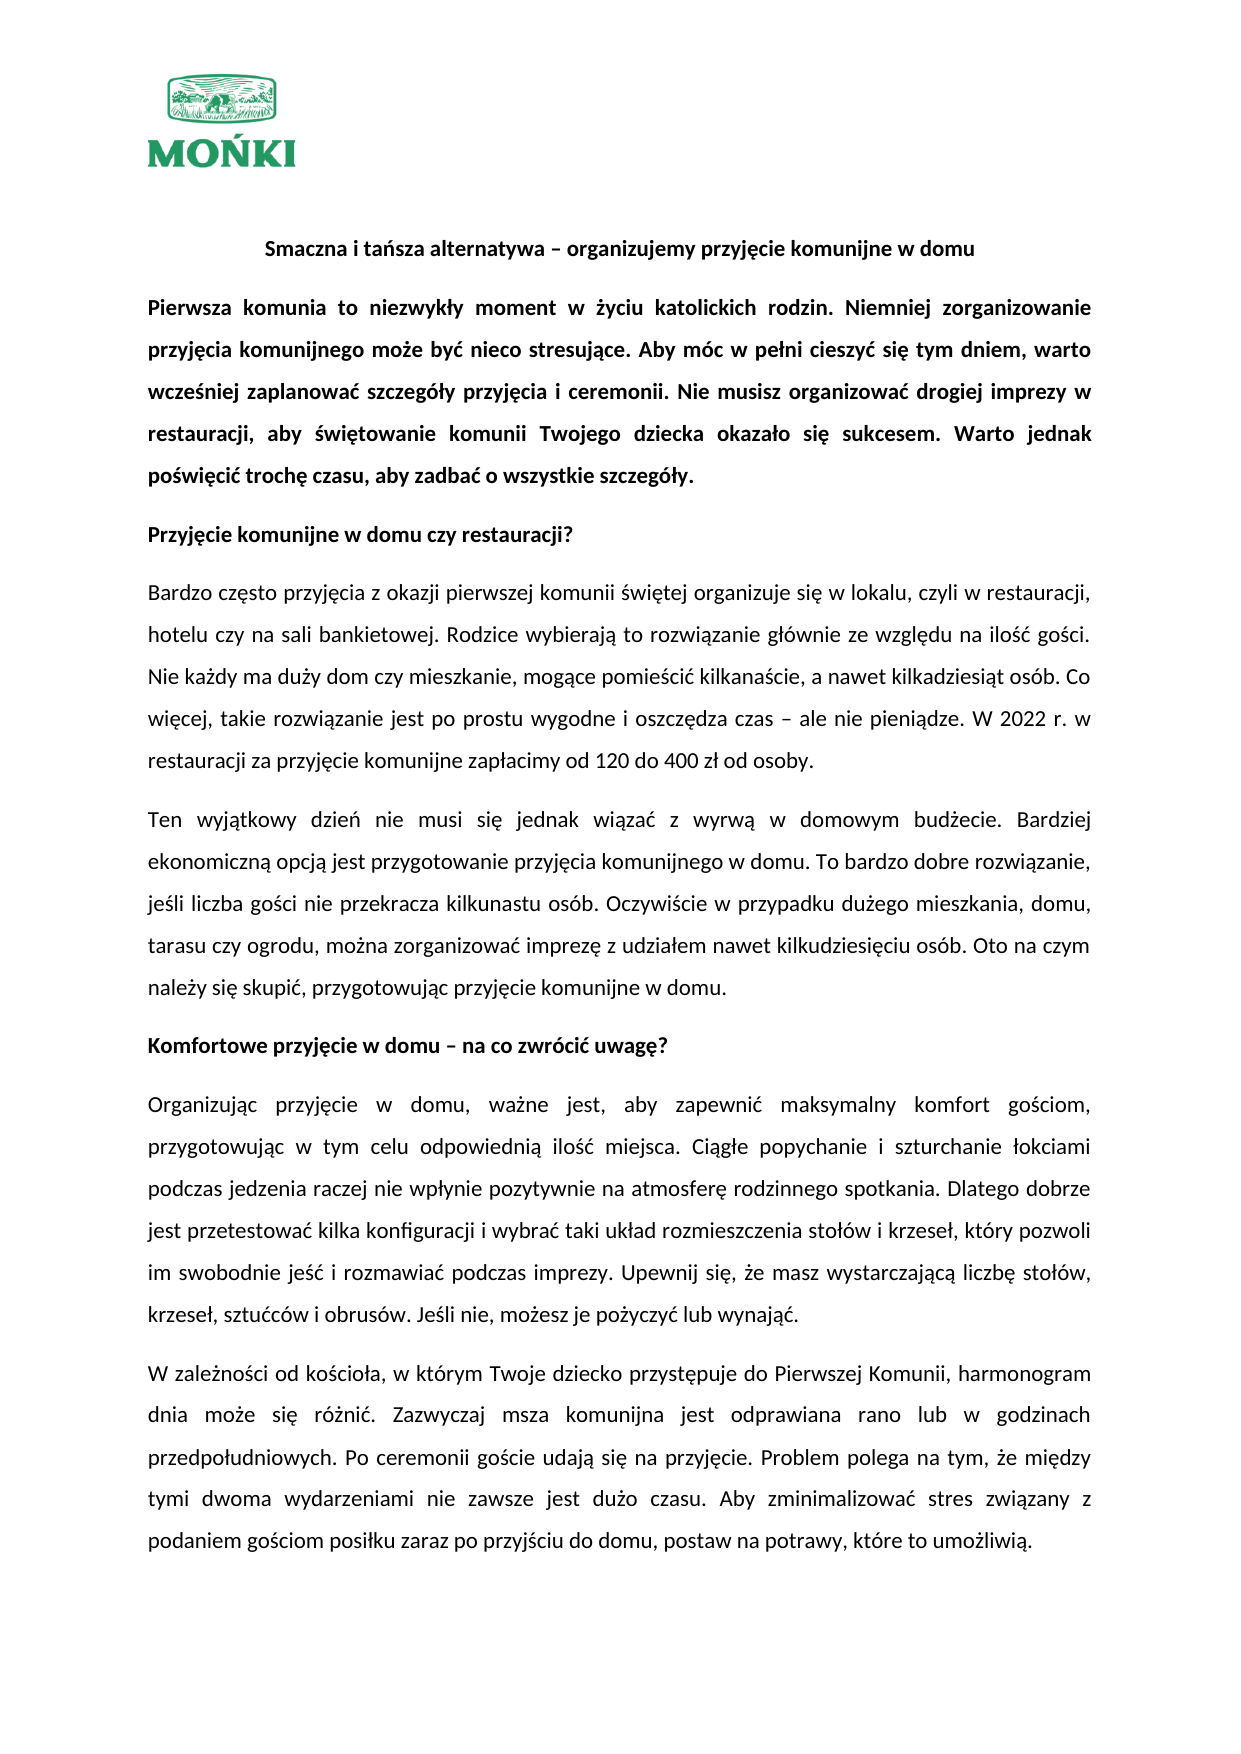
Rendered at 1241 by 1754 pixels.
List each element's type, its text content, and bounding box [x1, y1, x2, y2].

text Przyjęcie komunijne w domu czy restauracji? [148, 520, 1093, 548]
text Bardzo często przyjęcia z okazji pierwszej komunii świętej organizuje się w lokalu, czyli w restauracji, hotelu czy na sali bankietowej. Rodzice wybierają to rozwiązanie głównie ze względu na ilość gości. Nie każdy ma duży dom czy mieszkanie, mogące pomieścić kilkanaście, a nawet kilkadziesiąt osób. Co więcej, takie rozwiązanie jest po prostu wygodne i oszczędza czas – ale nie pieniądze. W 2022 r. w restauracji za przyjęcie komunijne zapłacimy od 120 do 400 zł od osoby. [148, 578, 1093, 774]
text Smaczna i tańsza alternatywa – organizujemy przyjęcie komunijne w domu [148, 234, 1093, 262]
text Pierwsza komunia to niezwykły moment w życiu katolickich rodzin. Niemniej zorganizowanie przyjęcia komunijnego może być nieco stresujące. Aby móc w pełni cieszyć się tym dniem, warto wcześniej zaplanować szczegóły przyjęcia i ceremonii. Nie musisz organizować drogiej imprezy w restauracji, aby świętowanie komunii Twojego dziecka okazało się sukcesem. Warto jednak poświęcić trochę czasu, aby zadbać o wszystkie szczegóły. [148, 293, 1093, 489]
text Komfortowe przyjęcie w domu – na co zwrócić uwagę? [148, 1031, 1093, 1059]
text Organizując przyjęcie w domu, ważne jest, aby zapewnić maksymalny komfort gościom, przygotowując w tym celu odpowiednią ilość miejsca. Ciągłe popychanie i szturchanie łokciami podczas jedzenia raczej nie wpłynie pozytywnie na atmosferę rodzinnego spotkania. Dlatego dobrze jest przetestować kilka konfiguracji i wybrać taki układ rozmieszczenia stołów i krzeseł, który pozwoli im swobodnie jeść i rozmawiać podczas imprezy. Upewnij się, że masz wystarczającą liczbę stołów, krzeseł, sztućców i obrusów. Jeśli nie, możesz je pożyczyć lub wynająć. [148, 1090, 1093, 1328]
text W zależności od kościoła, w którym Twoje dziecko przystępuje do Pierwszej Komunii, harmonogram dnia może się różnić. Zazwyczaj msza komunijna jest odprawiana rano lub w godzinach przedpołudniowych. Po ceremonii goście udają się na przyjęcie. Problem polega na tym, że między tymi dwoma wydarzeniami nie zawsze jest dużo czasu. Aby zminimalizować stres związany z podaniem gościom posiłku zaraz po przyjściu do domu, postaw na potrawy, które to umożliwią. [148, 1359, 1093, 1554]
picture [147, 73, 296, 168]
text Ten wyjątkowy dzień nie musi się jednak wiązać z wyrwą w domowym budżecie. Bardziej ekonomiczną opcją jest przygotowanie przyjęcia komunijnego w domu. To bardzo dobre rozwiązanie, jeśli liczba gości nie przekracza kilkunastu osób. Oczywiście w przypadku dużego mieszkania, domu, tarasu czy ogrodu, można zorganizować imprezę z udziałem nawet kilkudziesięciu osób. Oto na czym należy się skupić, przygotowując przyjęcie komunijne w domu. [148, 805, 1093, 1001]
